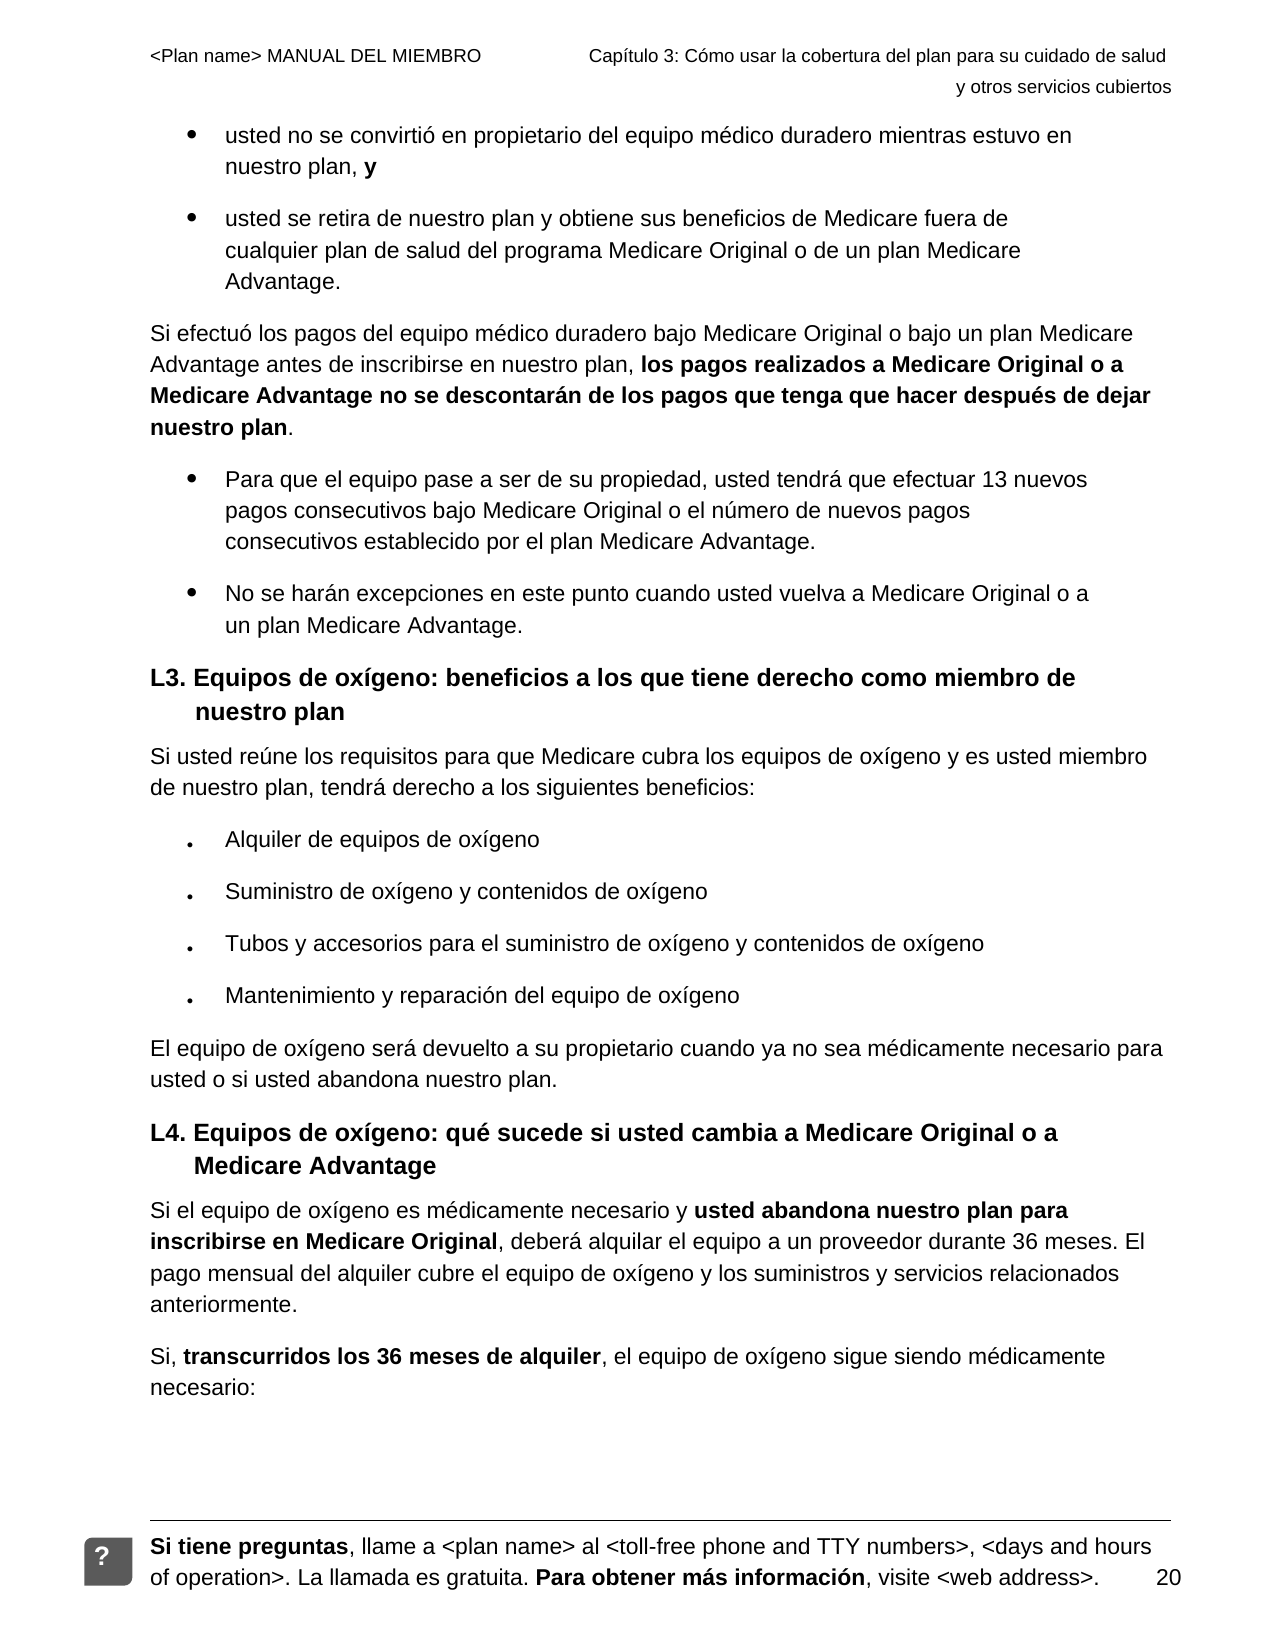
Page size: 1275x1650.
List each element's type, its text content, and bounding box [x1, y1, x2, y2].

text Si usted reúne los requisitos para que Medicare cubra los equipos de oxígeno y es usted miembro de nuestro plan, tendrá derecho a los siguientes beneficios: [150, 739, 1171, 802]
text El equipo de oxígeno será devuelto a su propietario cuando ya no sea médicamente necesario para usted o si usted abandona nuestro plan. [150, 1031, 1171, 1093]
list Suministro de oxígeno y contenidos de oxígeno [187, 875, 1096, 906]
list Para que el equipo pase a ser de su propiedad, usted tendrá que efectuar 13 nuevos pagos consecutivos bajo Medicare Original o el número de nuevos pagos consecutivos establecido por el plan Medicare Advantage. [187, 462, 1096, 556]
list Tubos y accesorios para el suministro de oxígeno y contenidos de oxígeno [187, 927, 1096, 958]
subtitle L3. Equipos de oxígeno: beneficios a los que tiene derecho como miembro de nuestro plan [150, 660, 1096, 727]
list No se harán excepciones en este punto cuando usted vuelva a Medicare Original o a un plan Medicare Advantage. [187, 577, 1096, 639]
list Mantenimiento y reparación del equipo de oxígeno [187, 979, 1096, 1010]
text Si, transcurridos los 36 meses de alquiler, el equipo de oxígeno sigue siendo médicamente necesario: [150, 1339, 1171, 1402]
text Si efectuó los pagos del equipo médico duradero bajo Medicare Original o bajo un plan Medicare Advantage antes de inscribirse en nuestro plan, los pagos realizados a Medicare Original o a Medicare Advantage no se descontarán de los pagos que tenga que hacer después de dejar nuestro plan. [150, 316, 1171, 441]
list Alquiler de equipos de oxígeno [187, 823, 1096, 854]
text Si el equipo de oxígeno es médicamente necesario y usted abandona nuestro plan para inscribirse en Medicare Original, deberá alquilar el equipo a un proveedor durante 36 meses. El pago mensual del alquiler cubre el equipo de oxígeno y los suministros y servicios relacionados anteriormente. [150, 1193, 1171, 1318]
subtitle L4. Equipos de oxígeno: qué sucede si usted cambia a Medicare Original o a Medicare Advantage [150, 1114, 1096, 1181]
list usted se retira de nuestro plan y obtiene sus beneficios de Medicare fuera de cualquier plan de salud del programa Medicare Original o de un plan Medicare Advantage. [187, 202, 1096, 296]
list usted no se convirtió en propietario del equipo médico duradero mientras estuvo en nuestro plan, y [187, 118, 1096, 181]
